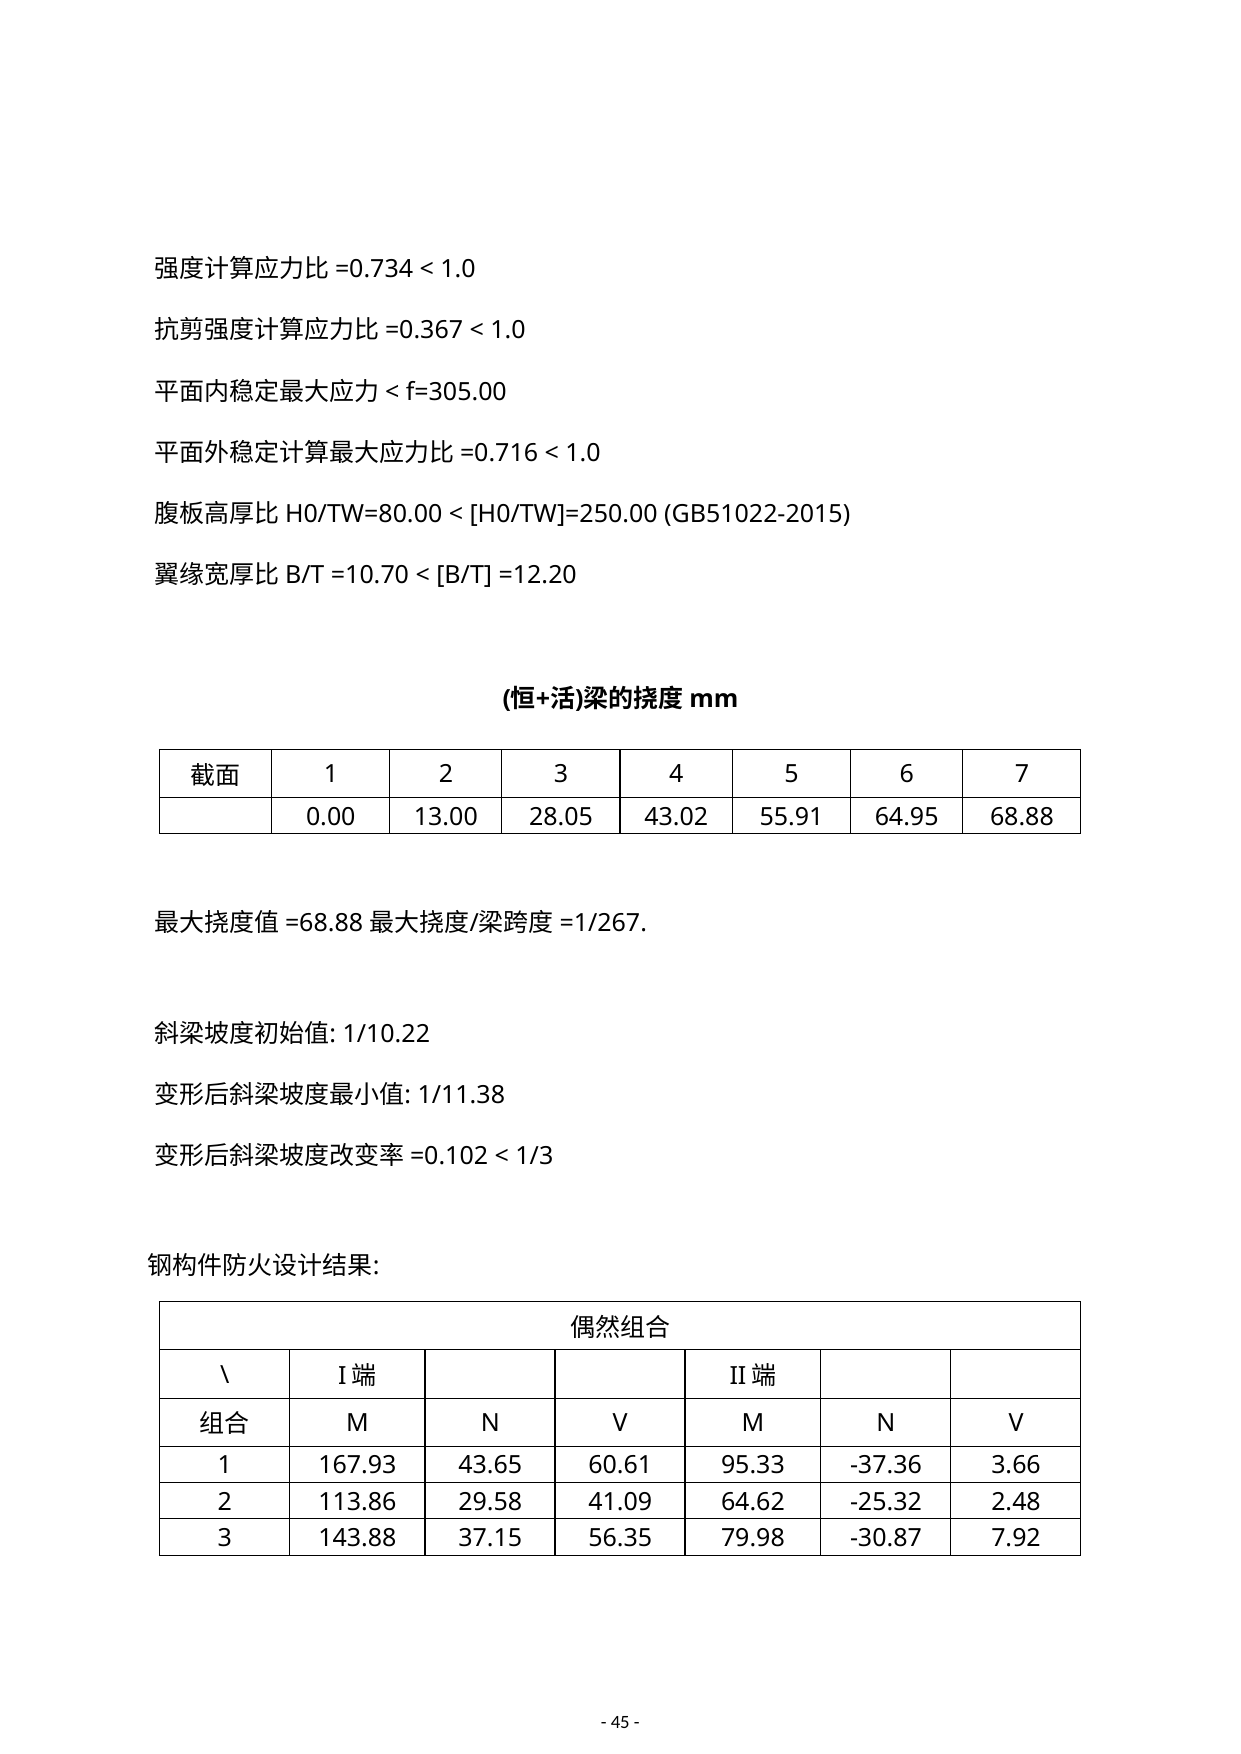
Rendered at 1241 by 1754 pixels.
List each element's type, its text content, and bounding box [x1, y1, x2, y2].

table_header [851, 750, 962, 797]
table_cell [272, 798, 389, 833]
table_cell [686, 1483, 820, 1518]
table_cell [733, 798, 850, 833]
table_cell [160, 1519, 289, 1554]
text 抗剪强度计算应力比 =0.367 < 1.0 [148, 304, 1093, 352]
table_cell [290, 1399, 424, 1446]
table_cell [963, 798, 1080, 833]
text 翼缘宽厚比 B/T =10.70 < [B/T] =12.20 [148, 549, 1093, 596]
text 平面外稳定计算最大应力比 =0.716 < 1.0 [148, 427, 1093, 474]
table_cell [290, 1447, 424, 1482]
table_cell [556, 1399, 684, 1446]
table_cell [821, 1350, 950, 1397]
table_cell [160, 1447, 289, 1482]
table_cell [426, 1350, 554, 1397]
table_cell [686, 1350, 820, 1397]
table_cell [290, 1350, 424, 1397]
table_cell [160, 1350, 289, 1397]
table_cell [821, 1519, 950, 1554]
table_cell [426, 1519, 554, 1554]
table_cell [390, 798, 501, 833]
text 变形后斜梁坡度最小值: 1/11.38 [148, 1069, 1093, 1116]
text 变形后斜梁坡度改变率 =0.102 < 1/3 [148, 1130, 1093, 1177]
text 腹板高厚比 H0/TW=80.00 < [H0/TW]=250.00 (GB51022-2015) [148, 488, 1093, 535]
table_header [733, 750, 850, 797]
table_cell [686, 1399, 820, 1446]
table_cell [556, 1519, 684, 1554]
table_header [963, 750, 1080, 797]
text 平面内稳定最大应力 < f=305.00 [148, 366, 1093, 413]
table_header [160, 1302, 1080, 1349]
text 钢构件防火设计结果: [148, 1240, 1093, 1287]
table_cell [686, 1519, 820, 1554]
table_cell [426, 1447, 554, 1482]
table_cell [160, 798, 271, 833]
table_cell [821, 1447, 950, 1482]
text 强度计算应力比 =0.734 < 1.0 [148, 243, 1093, 291]
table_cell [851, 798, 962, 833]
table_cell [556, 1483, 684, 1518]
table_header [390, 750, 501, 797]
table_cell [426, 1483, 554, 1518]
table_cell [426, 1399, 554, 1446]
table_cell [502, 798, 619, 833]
text (恒+活)梁的挠度 mm [148, 673, 1093, 720]
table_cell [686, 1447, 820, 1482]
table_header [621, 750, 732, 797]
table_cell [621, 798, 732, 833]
text 斜梁坡度初始值: 1/10.22 [148, 1008, 1093, 1055]
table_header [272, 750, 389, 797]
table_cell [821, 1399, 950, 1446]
text 最大挠度值 =68.88 最大挠度/梁跨度 =1/267. [148, 897, 1093, 944]
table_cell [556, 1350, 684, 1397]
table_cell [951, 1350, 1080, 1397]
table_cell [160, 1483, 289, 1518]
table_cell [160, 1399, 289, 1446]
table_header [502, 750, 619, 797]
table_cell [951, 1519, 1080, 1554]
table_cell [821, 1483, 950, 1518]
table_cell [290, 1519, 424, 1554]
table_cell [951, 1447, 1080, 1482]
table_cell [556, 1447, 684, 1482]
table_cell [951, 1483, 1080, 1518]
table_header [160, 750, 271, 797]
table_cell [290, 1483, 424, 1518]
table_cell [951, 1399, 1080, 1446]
